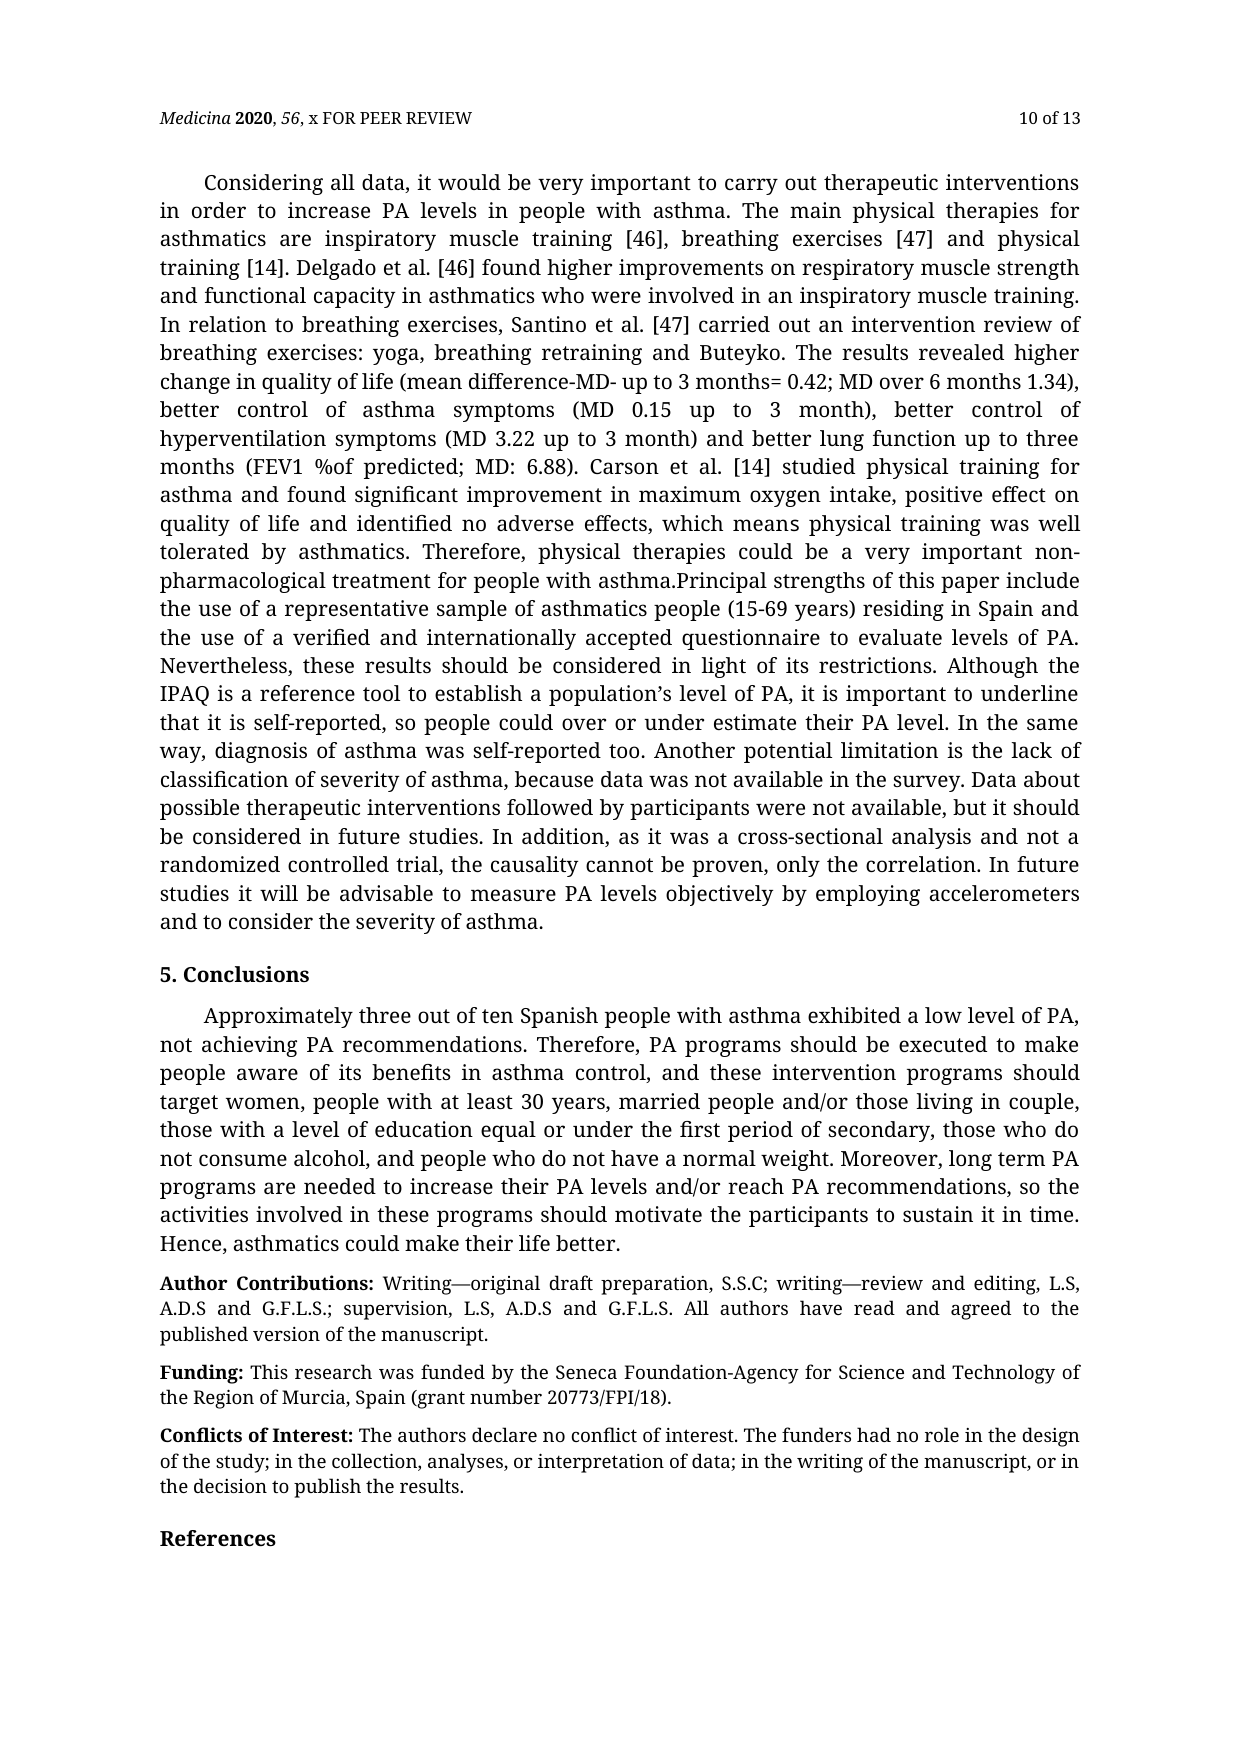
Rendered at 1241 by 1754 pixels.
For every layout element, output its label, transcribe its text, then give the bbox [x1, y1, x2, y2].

text Funding: This research was funded by the Seneca Foundation-Agency for Science and Technology of the Region of Murcia, Spain (grant number 20773/FPI/18). [159, 1359, 1081, 1410]
text Author Contributions: Writing—original draft preparation, S.S.C; writing—review and editing, L.S, A.D.S and G.F.L.S.; supervision, L.S, A.D.S and G.F.L.S. All authors have read and agreed to the published version of the manuscript. [159, 1270, 1081, 1346]
text Conflicts of Interest: The authors declare no conflict of interest. The funders had no role in the design of the study; in the collection, analyses, or interpretation of data; in the writing of the manuscript, or in the decision to publish the results. [159, 1422, 1081, 1499]
text Approximately three out of ten Spanish people with asthma exhibited a low level of PA, not achieving PA recommendations. Therefore, PA programs should be executed to make people aware of its benefits in asthma control, and these intervention programs should target women, people with at least 30 years, married people and/or those living in couple, those with a level of education equal or under the first period of secondary, those who do not consume alcohol, and people who do not have a normal weight. Moreover, long term PA programs are needed to increase their PA levels and/or reach PA recommendations, so the activities involved in these programs should motivate the participants to sustain it in time. Hence, asthmatics could make their life better. [159, 1001, 1081, 1257]
text Considering all data, it would be very important to carry out therapeutic interventions in order to increase PA levels in people with asthma. The main physical therapies for asthmatics are inspiratory muscle training [46], breathing exercises [47] and physical training [14]. Delgado et al. [46] found higher improvements on respiratory muscle strength and functional capacity in asthmatics who were involved in an inspiratory muscle training. In relation to breathing exercises, Santino et al. [47] carried out an intervention review of breathing exercises: yoga, breathing retraining and Buteyko. The results revealed higher change in quality of life (mean difference-MD- up to 3 months= 0.42; MD over 6 months 1.34), better control of asthma symptoms (MD 0.15 up to 3 month), better control of hyperventilation symptoms (MD 3.22 up to 3 month) and better lung function up to three months (FEV1 %of predicted; MD: 6.88). Carson et al. [14] studied physical training for asthma and found significant improvement in maximum oxygen intake, positive effect on quality of life and identified no adverse effects, which means physical training was well tolerated by asthmatics. Therefore, physical therapies could be a very important non-pharmacological treatment for people with asthma.Principal strengths of this paper include the use of a representative sample of asthmatics people (15-69 years) residing in Spain and the use of a verified and internationally accepted questionnaire to evaluate levels of PA. Nevertheless, these results should be considered in light of its restrictions. Although the IPAQ is a reference tool to establish a population’s level of PA, it is important to underline that it is self-reported, so people could over or under estimate their PA level. In the same way, diagnosis of asthma was self-reported too. Another potential limitation is the lack of classification of severity of asthma, because data was not available in the survey. Data about possible therapeutic interventions followed by participants were not available, but it should be considered in future studies. In addition, as it was a cross-sectional analysis and not a randomized controlled trial, the causality cannot be proven, only the correlation. In future studies it will be advisable to measure PA levels objectively by employing accelerometers and to consider the severity of asthma. [159, 168, 1081, 936]
subtitle References [159, 1524, 1081, 1552]
subtitle 5. Conclusions [159, 961, 1081, 989]
